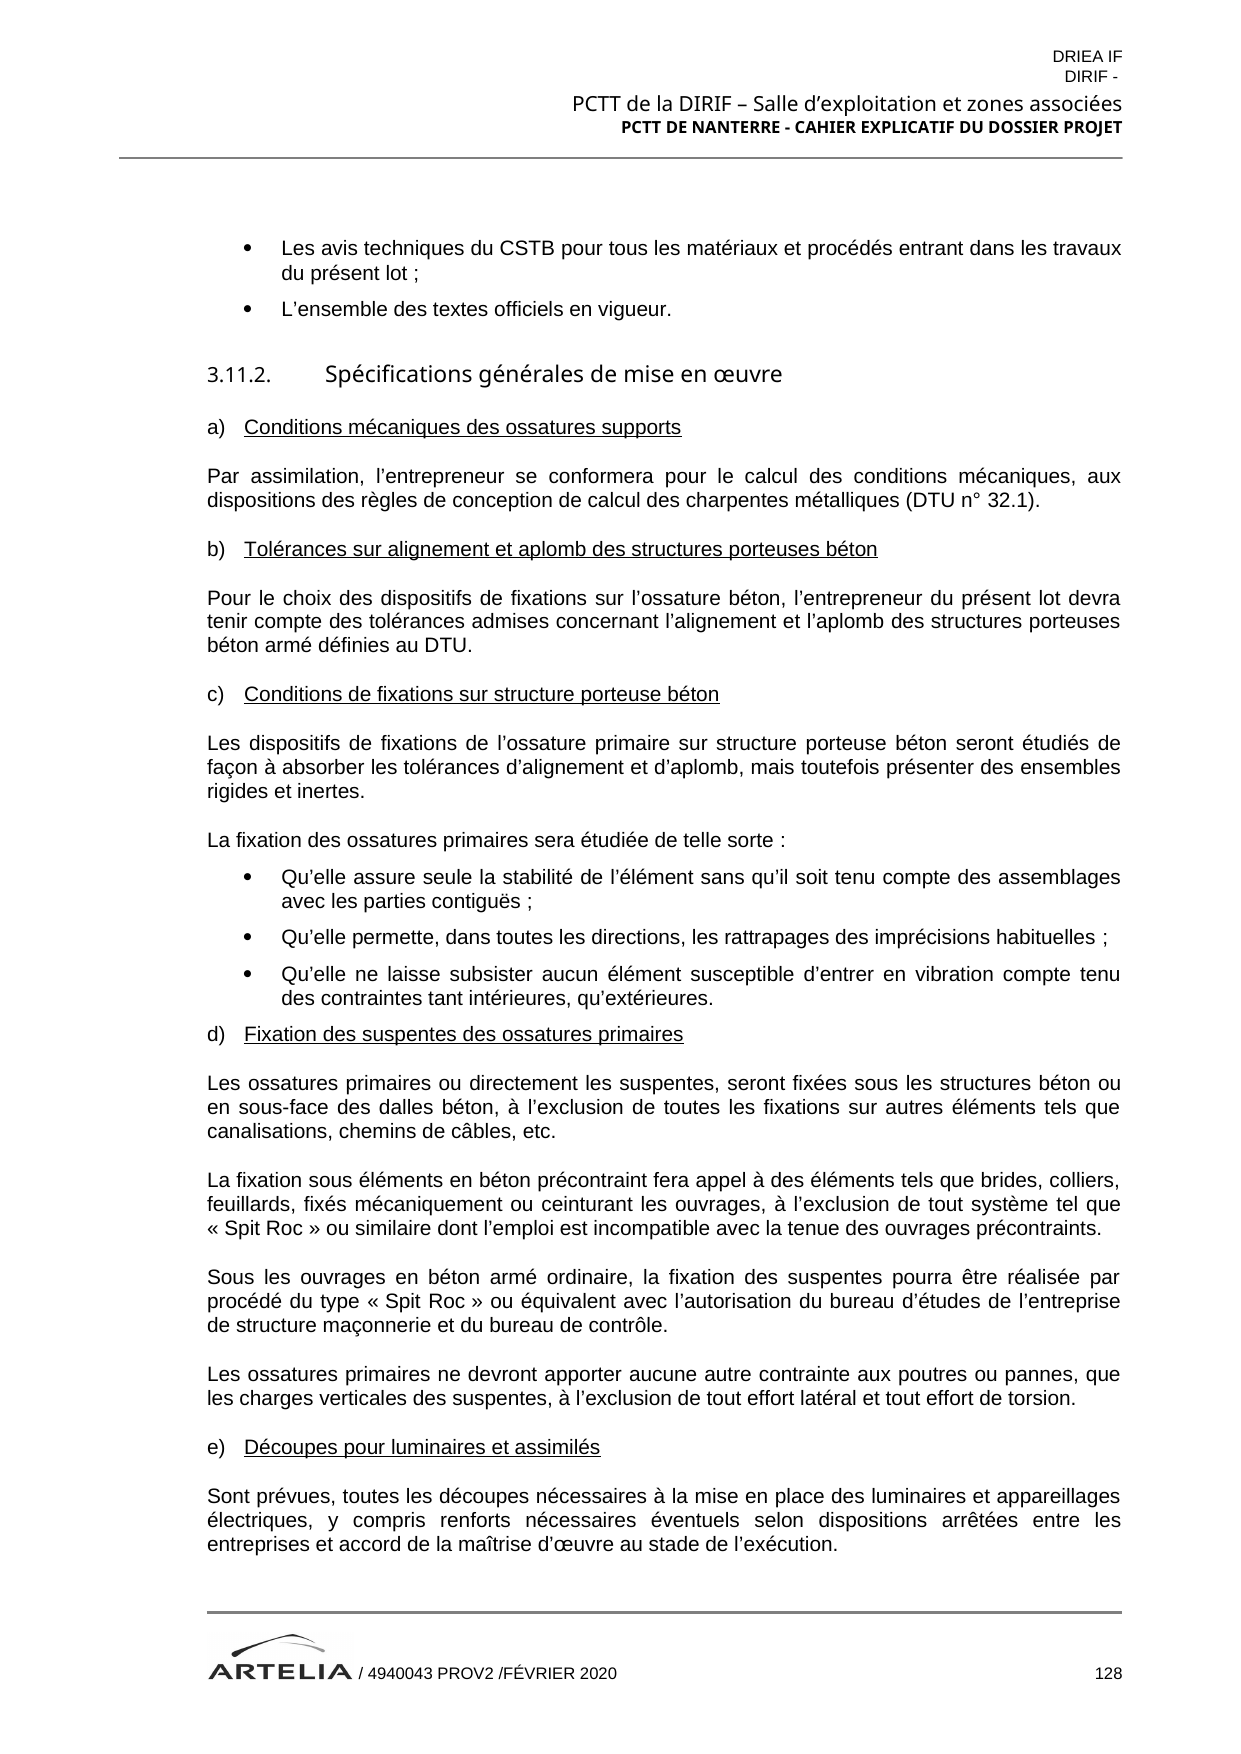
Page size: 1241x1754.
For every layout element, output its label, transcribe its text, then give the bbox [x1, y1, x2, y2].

subtitle Conditions mécaniques des ossatures supports [207, 414, 1122, 438]
list L’ensemble des textes officiels en vigueur. [244, 297, 1122, 321]
text Sous les ouvrages en béton armé ordinaire, la fixation des suspentes pourra être réalisée par procédé du type « Spit Roc » ou équivalent avec l’autorisation du bureau d’études de l’entreprise de structure maçonnerie et du bureau de contrôle. [207, 1265, 1122, 1337]
list Qu’elle assure seule la stabilité de l’élément sans qu’il soit tenu compte des assemblages avec les parties contiguës ; [244, 864, 1122, 913]
list Qu’elle ne laisse subsister aucun élément susceptible d’entrer en vibration compte tenu des contraintes tant intérieures, qu’extérieures. [244, 962, 1122, 1010]
text Les ossatures primaires ou directement les suspentes, seront fixées sous les structures béton ou en sous-face des dalles béton, à l’exclusion de toutes les fixations sur autres éléments tels que canalisations, chemins de câbles, etc. [207, 1071, 1122, 1143]
text Les dispositifs de fixations de l’ossature primaire sur structure porteuse béton seront étudiés de façon à absorber les tolérances d’alignement et d’aplomb, mais toutefois présenter des ensembles rigides et inertes. [207, 731, 1122, 803]
subtitle Fixation des suspentes des ossatures primaires [207, 1022, 1122, 1046]
text Les ossatures primaires ne devront apporter aucune autre contrainte aux poutres ou pannes, que les charges verticales des suspentes, à l’exclusion de tout effort latéral et tout effort de torsion. [207, 1362, 1122, 1410]
list Qu’elle permette, dans toutes les directions, les rattrapages des imprécisions habituelles ; [244, 925, 1122, 949]
subtitle Conditions de fixations sur structure porteuse béton [207, 682, 1122, 706]
subtitle Tolérances sur alignement et aplomb des structures porteuses béton [207, 536, 1122, 560]
text La fixation sous éléments en béton précontraint fera appel à des éléments tels que brides, colliers, feuillards, fixés mécaniquement ou ceinturant les ouvrages, à l’exclusion de tout système tel que « Spit Roc » ou similaire dont l’emploi est incompatible avec la tenue des ouvrages précontraints. [207, 1168, 1122, 1240]
list Les avis techniques du CSTB pour tous les matériaux et procédés entrant dans les travaux du présent lot ; [244, 236, 1122, 284]
text Sont prévues, toutes les découpes nécessaires à la mise en place des luminaires et appareillages électriques, y compris renforts nécessaires éventuels selon dispositions arrêtées entre les entreprises et accord de la maîtrise d’œuvre au stade de l’exécution. [207, 1484, 1122, 1556]
text La fixation des ossatures primaires sera étudiée de telle sorte : [207, 828, 1122, 852]
text Pour le choix des dispositifs de fixations sur l’ossature béton, l’entrepreneur du présent lot devra tenir compte des tolérances admises concernant l’alignement et l’aplomb des structures porteuses béton armé définies au DTU. [207, 585, 1122, 657]
subtitle Spécifications générales de mise en œuvre [207, 358, 1122, 389]
text Par assimilation, l’entrepreneur se conformera pour le calcul des conditions mécaniques, aux dispositions des règles de conception de calcul des charpentes métalliques (DTU n° 32.1). [207, 463, 1122, 511]
subtitle Découpes pour luminaires et assimilés [207, 1435, 1122, 1459]
